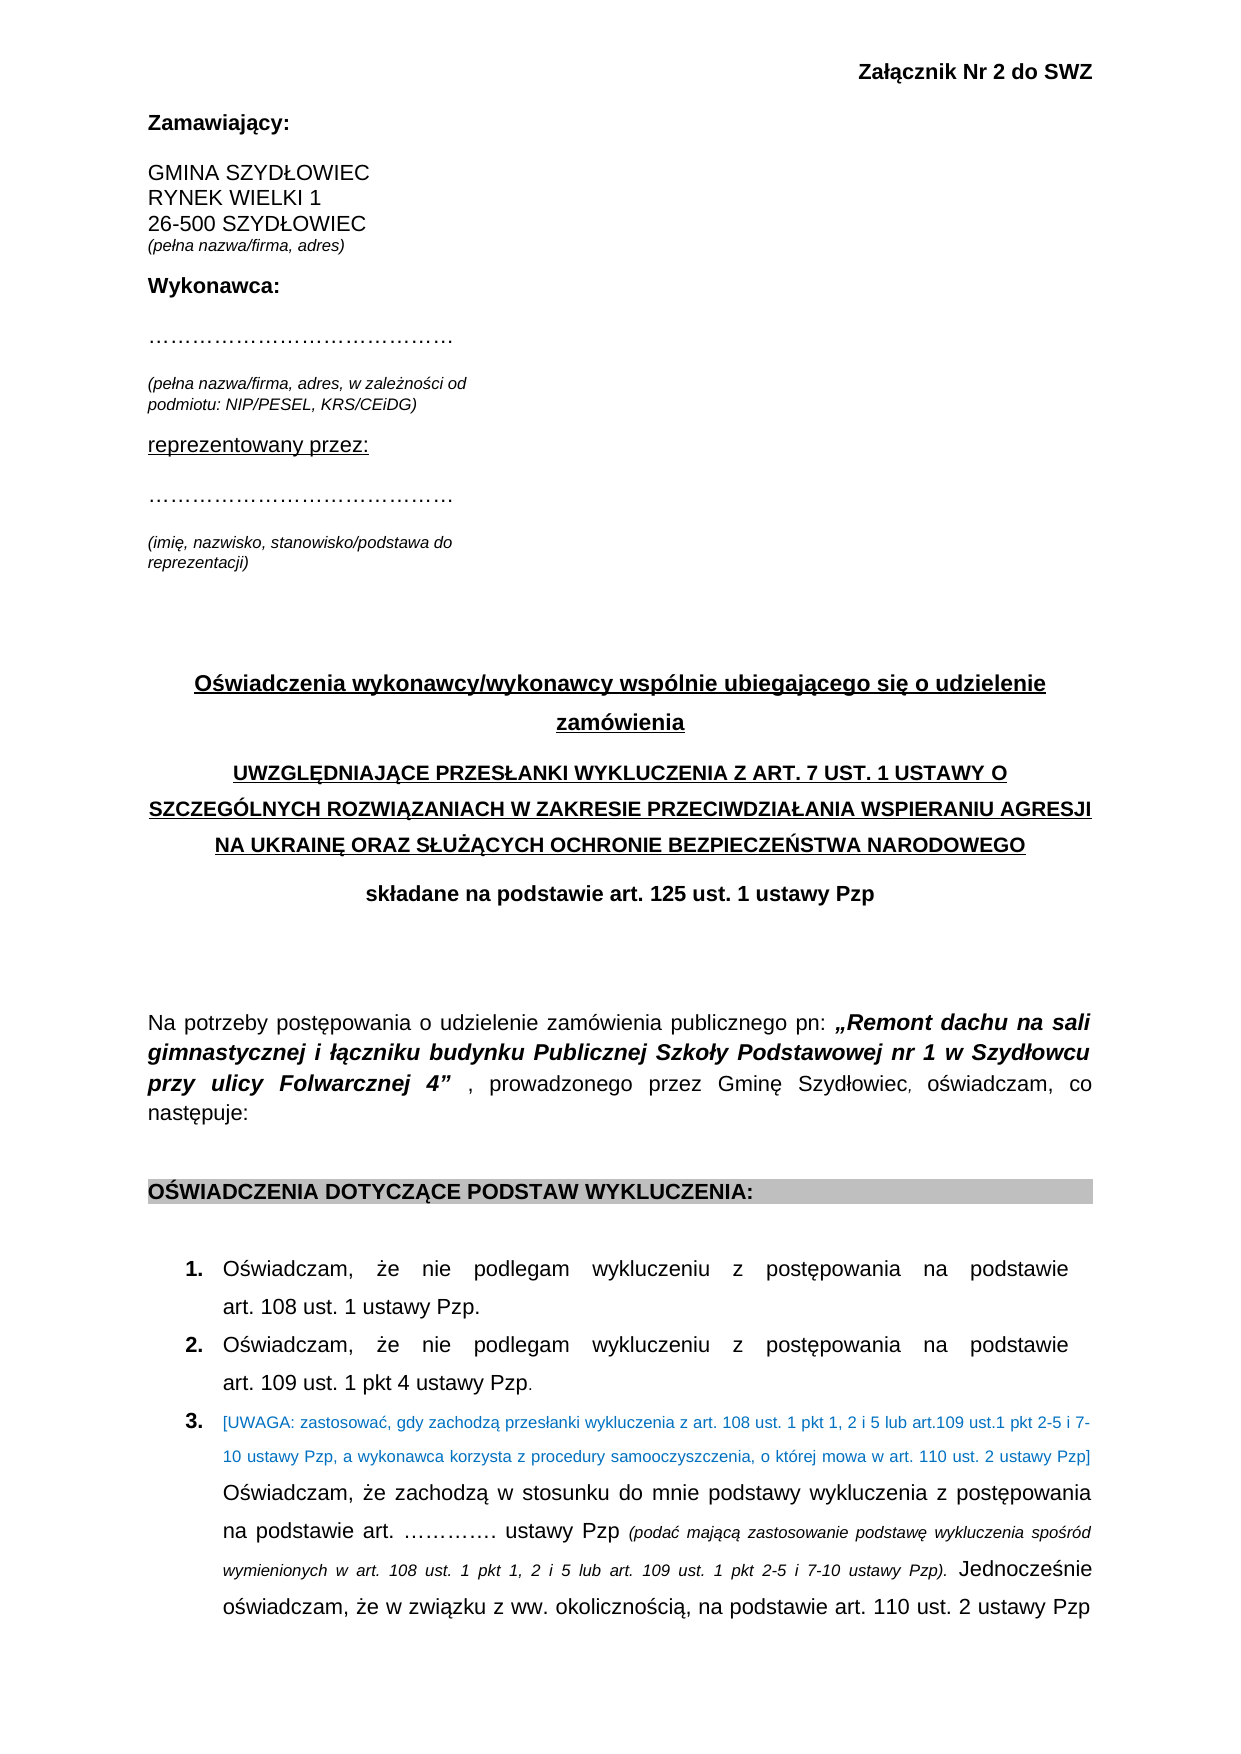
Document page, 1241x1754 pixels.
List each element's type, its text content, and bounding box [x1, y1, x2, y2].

text OŚWIADCZENIA DOTYCZĄCE PODSTAW WYKLUCZENIA: [148, 1179, 1093, 1204]
text Załącznik Nr 2 do SWZ [148, 59, 1093, 84]
text GMINA SZYDŁOWIEC [148, 160, 1093, 185]
text RYNEK WIELKI 1 [148, 185, 1093, 210]
text (pełna nazwa/firma, adres, w zależności od podmiotu: NIP/PESEL, KRS/CEiDG) [148, 374, 472, 413]
text (imię, nazwisko, stanowisko/podstawa do reprezentacji) [148, 532, 472, 572]
text (pełna nazwa/firma, adres) [148, 236, 1093, 255]
text 26-500 SZYDŁOWIEC [148, 210, 1093, 236]
text reprezentowany przez: [148, 432, 1093, 457]
text UWZGLĘDNIAJĄCE PRZESŁANKI WYKLUCZENIA Z ART. 7 UST. 1 USTAWY o szczególnych rozwiązaniach w zakresie przeciwdziałania wspieraniu agresji na Ukrainę oraz służących ochronie bezpieczeństwa narodowego [148, 761, 1093, 857]
text Oświadczenia wykonawcy/wykonawcy wspólnie ubiegającego się o udzielenie zamówienia [148, 669, 1093, 735]
text Wykonawca: [148, 273, 1093, 298]
text Na potrzeby postępowania o udzielenie zamówienia publicznego pn: „Remont dachu na sali gimnastycznej i łączniku budynku Publicznej Szkoły Podstawowej nr 1 w Szydłowcu przy ulicy Folwarcznej 4” , prowadzonego przez Gminę Szydłowiec, oświadczam, co następuje: [148, 1009, 1093, 1125]
list Oświadczam, że nie podlegam wykluczeniu z postępowania na podstawie art. 108 ust. 1 ustawy Pzp. [185, 1256, 1093, 1319]
text …………………………………… [148, 323, 472, 348]
text Zamawiający: [148, 109, 1093, 135]
text …………………………………… [148, 482, 472, 507]
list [185, 1407, 1093, 1619]
text składane na podstawie art. 125 ust. 1 ustawy Pzp [148, 881, 1093, 907]
list Oświadczam, że nie podlegam wykluczeniu z postępowania na podstawie art. 109 ust. 1 pkt 4 ustawy Pzp. [185, 1332, 1093, 1395]
